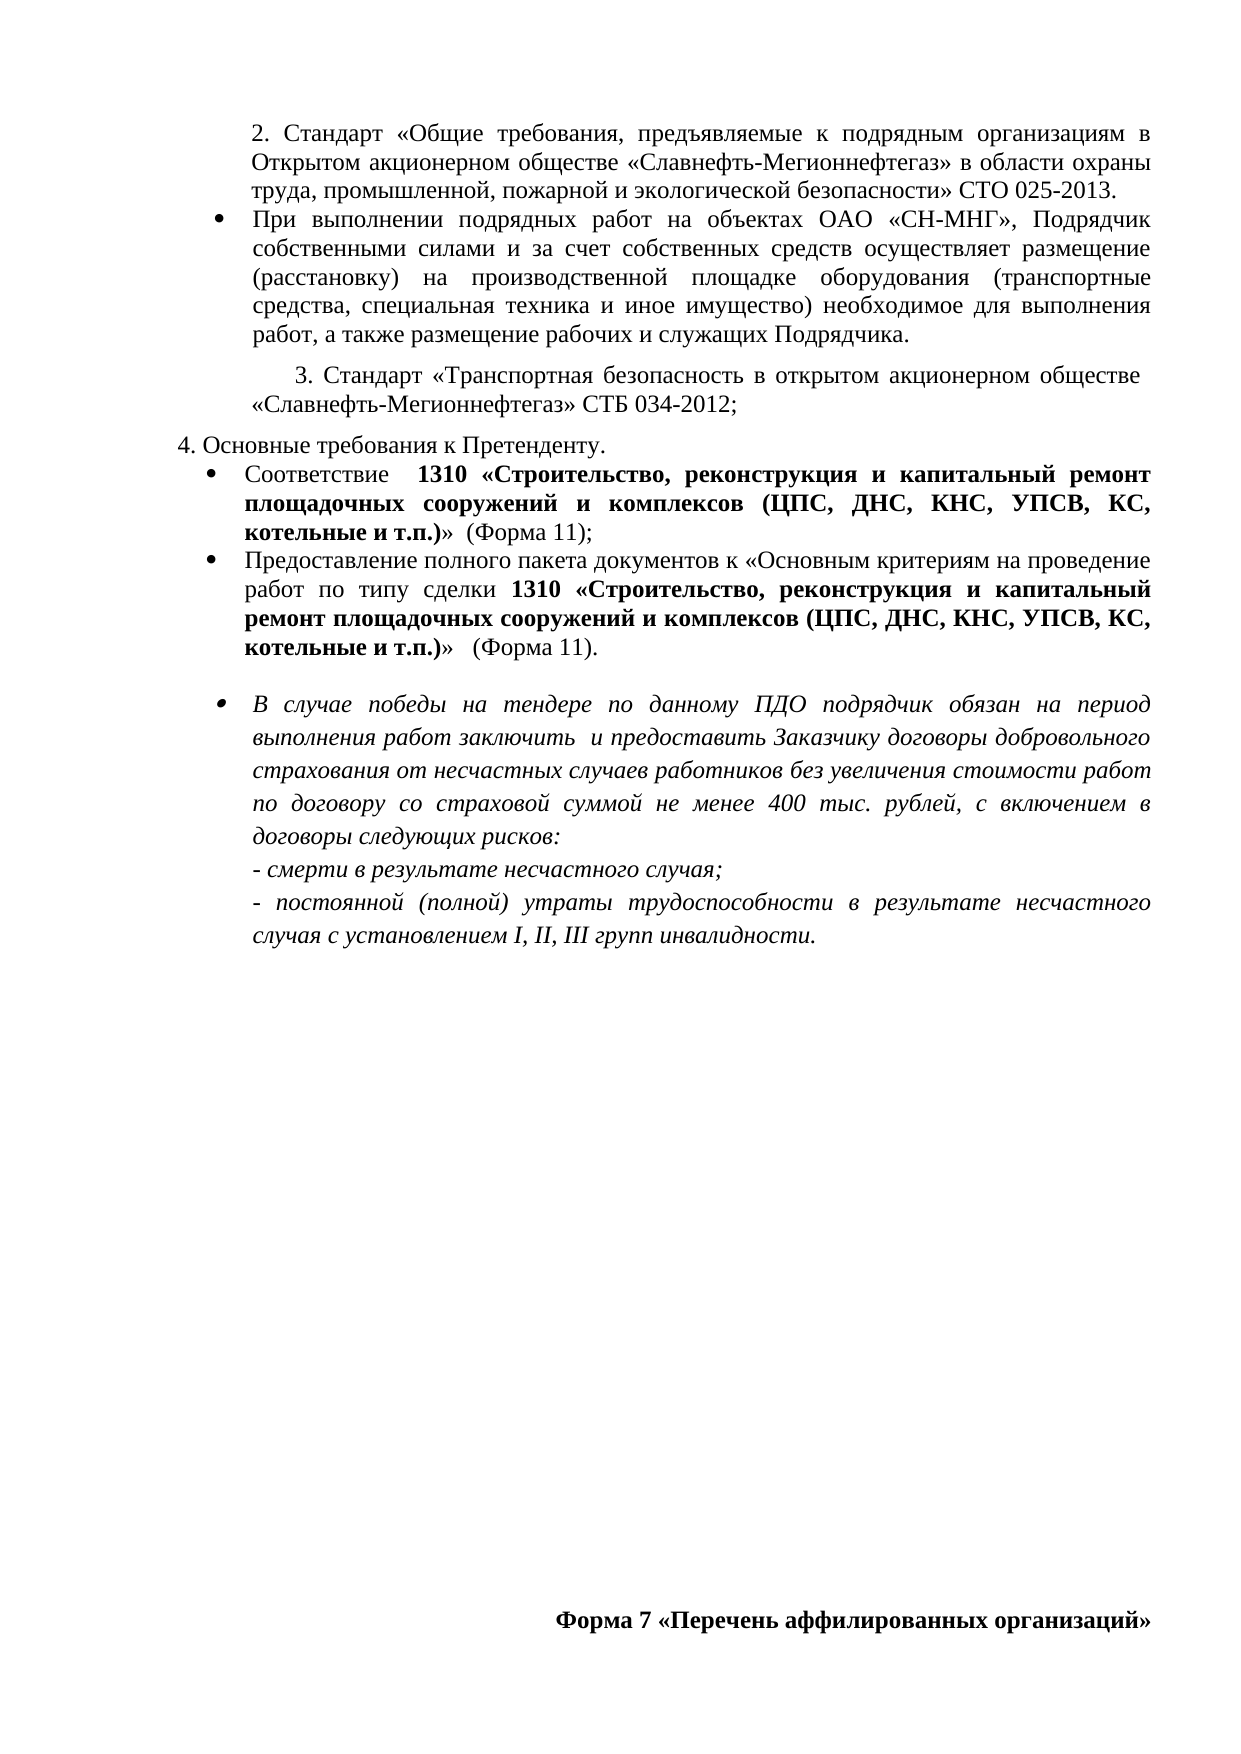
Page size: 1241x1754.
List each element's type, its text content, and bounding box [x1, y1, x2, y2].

list Предоставление полного пакета документов к «Основным критериям на проведение работ по типу сделки 1310 «Строительство, реконструкция и капитальный ремонт площадочных сооружений и комплексов (ЦПС, ДНС, КНС, УПСВ, КС, котельные и т.п.)» (Форма 11). [207, 546, 1152, 661]
list В случае победы на тендере по данному ПДО подрядчик обязан на период выполнения работ заключить и предоставить Заказчику договоры добровольного страхования от несчастных случаев работников без увеличения стоимости работ по договору со страховой суммой не менее 400 тыс. рублей, с включением в договоры следующих рисков: [215, 689, 1152, 850]
text - постоянной (полной) утраты трудоспособности в результате несчастного случая с установлением I, II, III групп инвалидности. [252, 887, 1152, 949]
text Форма 7 «Перечень аффилированных организаций» [177, 1605, 1152, 1634]
text 4. Основные требования к Претенденту. [177, 431, 1152, 459]
text - смерти в результате несчастного случая; [252, 854, 1152, 883]
text 2. Стандарт «Общие требования, предъявляемые к подрядным организациям в Открытом акционерном обществе «Славнефть-Мегионнефтегаз» в области охраны труда, промышленной, пожарной и экологической безопасности» СТО 025-2013. [251, 118, 1152, 204]
list Соответствие 1310 «Строительство, реконструкция и капитальный ремонт площадочных сооружений и комплексов (ЦПС, ДНС, КНС, УПСВ, КС, котельные и т.п.)» (Форма 11); [207, 459, 1152, 546]
text 3. Стандарт «Транспортная безопасность в открытом акционерном обществе «Славнефть-Мегионнефтегаз» СТБ 034-2012; [177, 361, 1152, 418]
list При выполнении подрядных работ на объектах ОАО «СН-МНГ», Подрядчик собственными силами и за счет собственных средств осуществляет размещение (расстановку) на производственной площадке оборудования (транспортные средства, специальная техника и иное имущество) необходимое для выполнения работ, а также размещение рабочих и служащих Подрядчика. [215, 204, 1152, 348]
